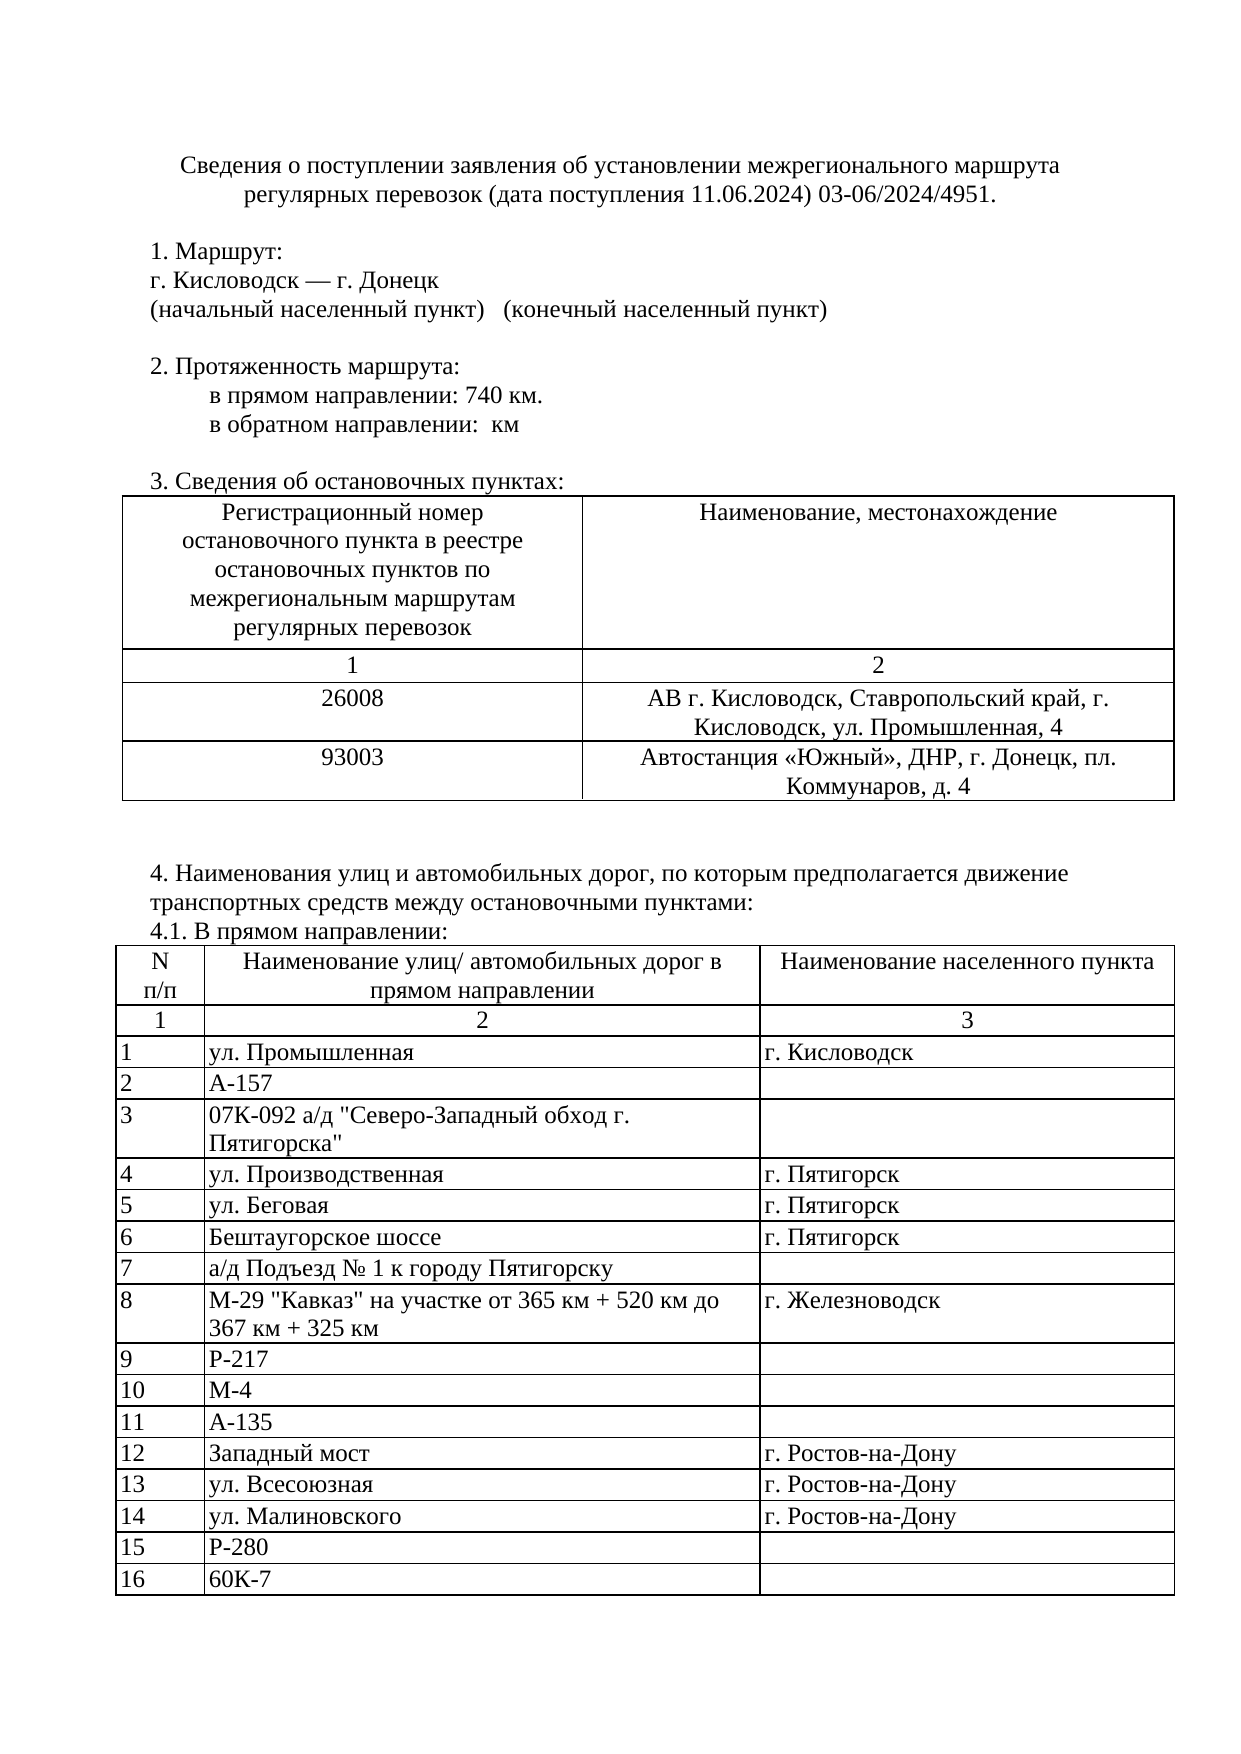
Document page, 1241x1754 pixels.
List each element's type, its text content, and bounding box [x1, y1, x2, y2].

table_cell [761, 1407, 1174, 1437]
table_cell 2 [583, 650, 1173, 681]
table_cell Р-217 [205, 1344, 759, 1374]
table_cell г. Пятигорск [761, 1222, 1174, 1252]
table_cell г. Пятигорск [761, 1159, 1174, 1189]
text 4. Наименования улиц и автомобильных дорог, по которым предполагается движение транспортных средств между остановочными пунктами: [150, 858, 1090, 916]
text 4.1. В прямом направлении: [150, 916, 1090, 945]
table_cell ул. Малиновского [205, 1501, 759, 1531]
table_cell г. Ростов-на-Дону [761, 1470, 1174, 1499]
table_cell а/д Подъезд № 1 к городу Пятигорску [205, 1253, 759, 1283]
table_cell [761, 1533, 1174, 1562]
table_cell 3 [761, 1006, 1174, 1035]
table_cell 4 [117, 1159, 204, 1189]
table_header N п/п [117, 946, 204, 1004]
text в прямом направлении: 740 км. [150, 380, 1090, 409]
table_cell Автостанция «Южный», ДНР, г. Донецк, пл. Коммунаров, д. 4 [583, 742, 1173, 799]
table_cell 5 [117, 1190, 204, 1220]
table_cell [761, 1564, 1174, 1594]
text 2. Протяженность маршрута: [150, 351, 1090, 380]
table_cell 9 [117, 1344, 204, 1374]
text Сведения о поступлении заявления об установлении межрегионального маршрута регулярных перевозок (дата поступления 11.06.2024) 03-06/2024/4951. [150, 150, 1090, 207]
table_cell ул. Промышленная [205, 1037, 759, 1067]
table_cell 15 [117, 1533, 204, 1562]
table_cell А-135 [205, 1407, 759, 1437]
table_cell 1 [123, 650, 582, 681]
table_cell 2 [117, 1068, 204, 1098]
table_header Наименование, местонахождение [583, 497, 1173, 648]
table_header Наименование улиц/ автомобильных дорог в прямом направлении [205, 946, 759, 1004]
table_cell ул. Беговая [205, 1190, 759, 1220]
table_cell 93003 [123, 742, 582, 799]
table_cell 10 [117, 1375, 204, 1405]
table_cell 11 [117, 1407, 204, 1437]
table_cell 14 [117, 1501, 204, 1531]
table_cell ул. Производственная [205, 1159, 759, 1189]
table_cell 1 [117, 1037, 204, 1067]
table_cell 60К-7 [205, 1564, 759, 1594]
table_cell г. Ростов-на-Дону [761, 1501, 1174, 1531]
table_cell 26008 [123, 683, 582, 740]
table_cell [761, 1344, 1174, 1374]
table_cell [761, 1375, 1174, 1405]
table_cell 8 [117, 1285, 204, 1342]
table_cell г. Пятигорск [761, 1190, 1174, 1220]
table_cell 3 [117, 1100, 204, 1157]
table_cell г. Ростов-на-Дону [761, 1438, 1174, 1468]
table_cell 07К-092 а/д "Северо-Западный обход г. Пятигорска" [205, 1100, 759, 1157]
table_header Регистрационный номер остановочного пункта в реестре остановочных пунктов по межрегиональным маршрутам регулярных перевозок [123, 497, 582, 648]
table_cell 6 [117, 1222, 204, 1252]
table_cell Р-280 [205, 1533, 759, 1562]
text г. Кисловодск — г. Донецк [150, 265, 1090, 294]
table_cell 16 [117, 1564, 204, 1594]
table_cell АВ г. Кисловодск, Ставропольский край, г. Кисловодск, ул. Промышленная, 4 [583, 683, 1173, 740]
table_cell [761, 1100, 1174, 1157]
table_cell 12 [117, 1438, 204, 1468]
text 1. Маршрут: [150, 236, 1090, 265]
table_cell 1 [117, 1006, 204, 1035]
text (начальный населенный пункт) (конечный населенный пункт) [150, 294, 1090, 322]
table_header Наименование населенного пункта [761, 946, 1174, 1004]
table_cell [761, 1068, 1174, 1098]
table_cell г. Железноводск [761, 1285, 1174, 1342]
table_cell Западный мост [205, 1438, 759, 1468]
table_cell ул. Всесоюзная [205, 1470, 759, 1499]
table_cell А-157 [205, 1068, 759, 1098]
table_cell М-4 [205, 1375, 759, 1405]
table_cell [761, 1253, 1174, 1283]
table_cell Бештаугорское шоссе [205, 1222, 759, 1252]
table_cell М-29 "Кавказ" на участке от 365 км + 520 км до 367 км + 325 км [205, 1285, 759, 1342]
text 3. Сведения об остановочных пунктах: [150, 466, 1090, 495]
table_cell г. Кисловодск [761, 1037, 1174, 1067]
table_cell 13 [117, 1470, 204, 1499]
table_cell 2 [205, 1006, 759, 1035]
table_cell 7 [117, 1253, 204, 1283]
text в обратном направлении: км [150, 409, 1090, 437]
